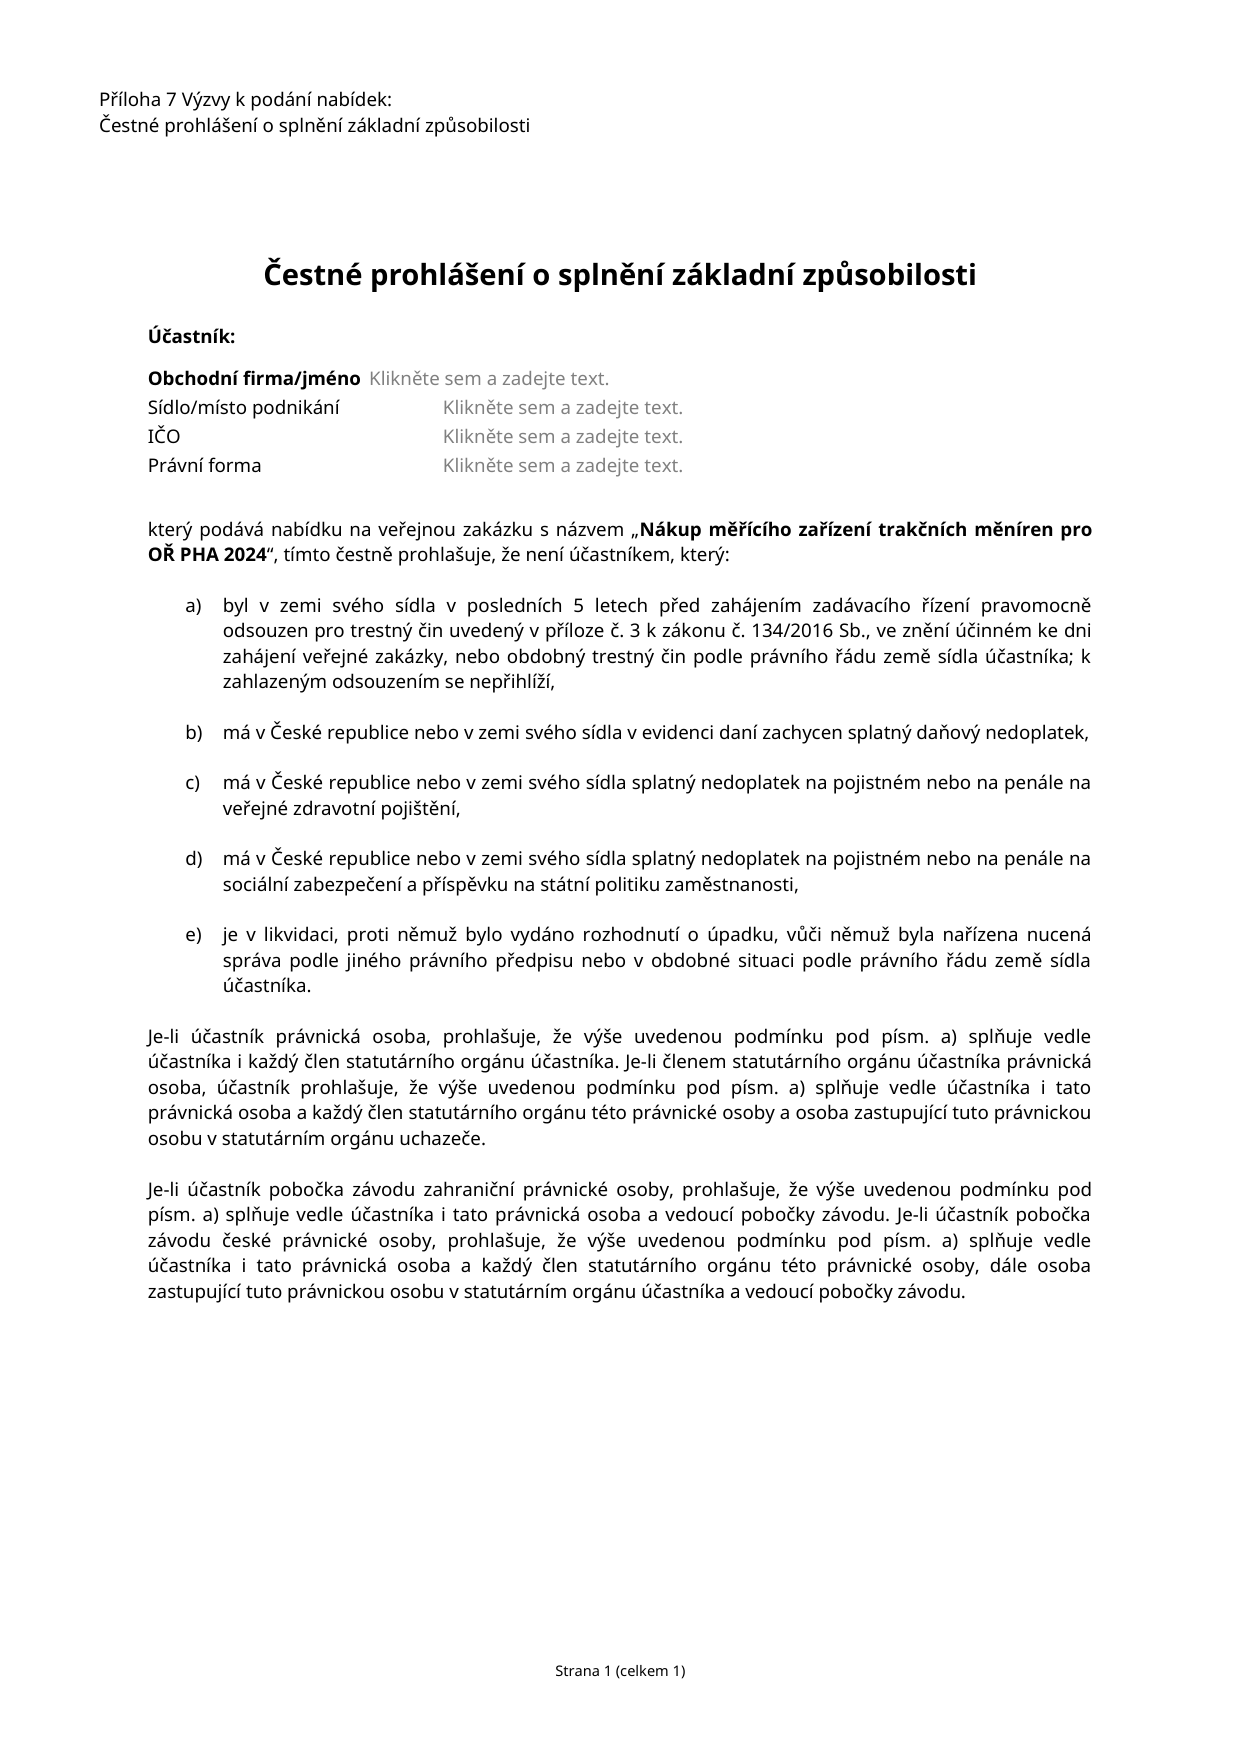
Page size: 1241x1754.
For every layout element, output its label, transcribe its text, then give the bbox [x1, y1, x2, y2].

list má v České republice nebo v zemi svého sídla splatný nedoplatek na pojistném nebo na penále na sociální zabezpečení a příspěvku na státní politiku zaměstnanosti, [185, 846, 1093, 897]
text Obchodní firma/jméno [148, 362, 1093, 391]
list má v České republice nebo v zemi svého sídla splatný nedoplatek na pojistném nebo na penále na veřejné zdravotní pojištění, [185, 769, 1093, 821]
title Čestné prohlášení o splnění základní způsobilosti [148, 254, 1093, 293]
list byl v zemi svého sídla v posledních 5 letech před zahájením zadávacího řízení pravomocně odsouzen pro trestný čin uvedený v příloze č. 3 k zákonu č. 134/2016 Sb., ve znění účinném ke dni zahájení veřejné zakázky, nebo obdobný trestný čin podle právního řádu země sídla účastníka; k zahlazeným odsouzením se nepřihlíží, [185, 592, 1093, 694]
text Sídlo/místo podnikání [148, 391, 1093, 420]
text Je-li účastník pobočka závodu zahraniční právnické osoby, prohlašuje, že výše uvedenou podmínku pod písm. a) splňuje vedle účastníka i tato právnická osoba a vedoucí pobočky závodu. Je-li účastník pobočka závodu české právnické osoby, prohlašuje, že výše uvedenou podmínku pod písm. a) splňuje vedle účastníka i tato právnická osoba a každý člen statutárního orgánu této právnické osoby, dále osoba zastupující tuto právnickou osobu v statutárním orgánu účastníka a vedoucí pobočky závodu. [148, 1176, 1093, 1304]
text IČO [148, 420, 1093, 449]
text Právní forma [148, 449, 1093, 478]
text který podává nabídku na veřejnou zakázku s názvem „Nákup měřícího zařízení trakčních měníren pro OŘ PHA 2024“, tímto čestně prohlašuje, že není účastníkem, který: [148, 516, 1093, 567]
list je v likvidaci, proti němuž bylo vydáno rozhodnutí o úpadku, vůči němuž byla nařízena nucená správa podle jiného právního předpisu nebo v obdobné situaci podle právního řádu země sídla účastníka. [185, 922, 1093, 998]
text Účastník: [148, 318, 1093, 349]
list má v České republice nebo v zemi svého sídla v evidenci daní zachycen splatný daňový nedoplatek, [185, 719, 1093, 744]
text Je-li účastník právnická osoba, prohlašuje, že výše uvedenou podmínku pod písm. a) splňuje vedle účastníka i každý člen statutárního orgánu účastníka. Je-li členem statutárního orgánu účastníka právnická osoba, účastník prohlašuje, že výše uvedenou podmínku pod písm. a) splňuje vedle účastníka i tato právnická osoba a každý člen statutárního orgánu této právnické osoby a osoba zastupující tuto právnickou osobu v statutárním orgánu uchazeče. [148, 1023, 1093, 1151]
